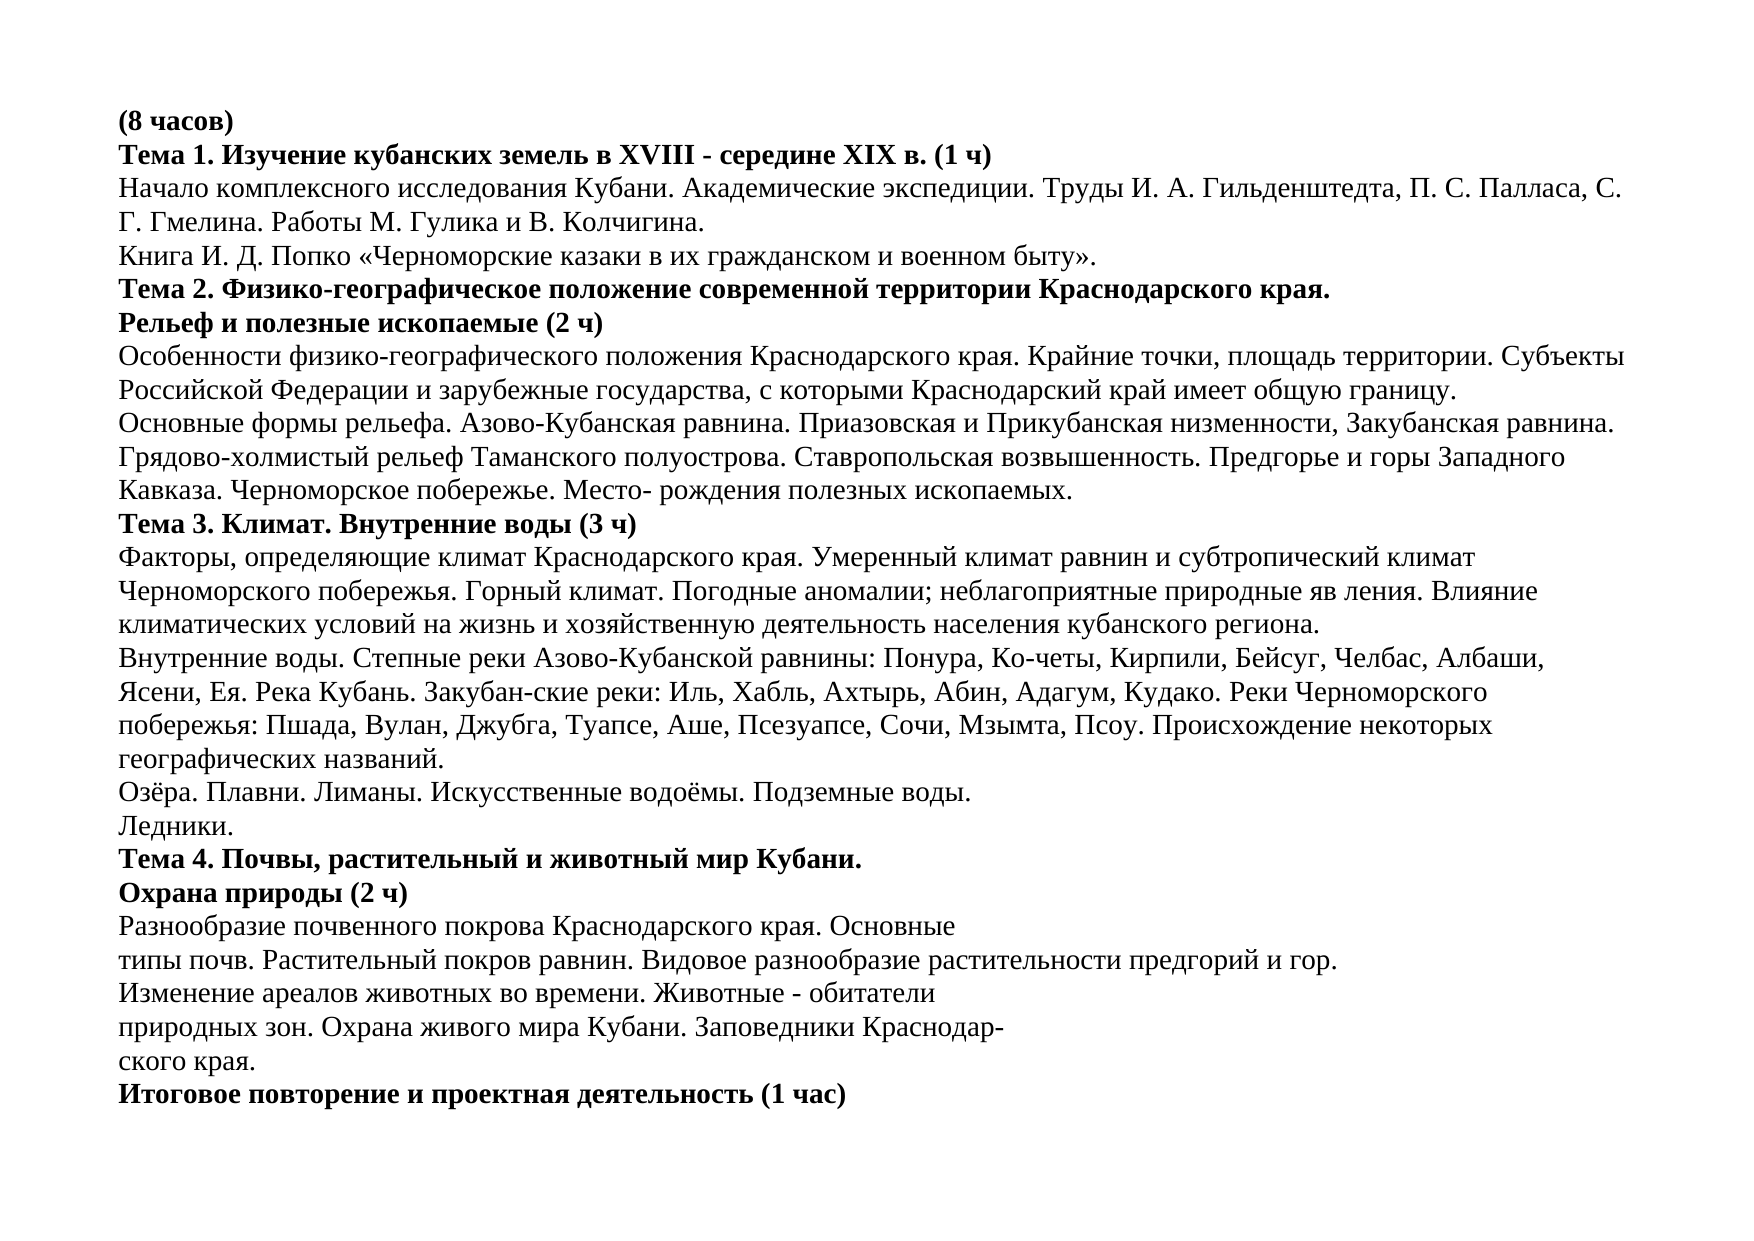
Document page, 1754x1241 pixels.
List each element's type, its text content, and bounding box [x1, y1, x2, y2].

text Факторы, определяющие климат Краснодарского края. Умеренный климат равнин и субтропический климат Черноморского побережья. Горный климат. Погодные аномалии; неблагоприятные природные яв ления. Влияние климатических условий на жизнь и хозяйственную деятельность населения кубанского региона. [118, 539, 1636, 640]
text Охрана природы (2 ч) [118, 875, 1636, 908]
text Начало комплексного исследования Кубани. Академические экспедиции. Труды И. А. Гильденштедта, П. С. Палласа, С. Г. Гмелина. Работы М. Гулика и В. Колчигина. [118, 171, 1636, 238]
text Книга И. Д. Попко «Черноморские казаки в их гражданском и военном быту». [118, 238, 1636, 271]
text Разнообразие почвенного покрова Краснодарского края. Основные [118, 908, 1636, 942]
text Тема 3. Климат. Внутренние воды (3 ч) [118, 506, 1636, 539]
text Тема 4. Почвы, растительный и животный мир Кубани. [118, 841, 1636, 875]
text Тема 1. Изучение кубанских земель в XVIII - середине XIX в. (1 ч) [118, 137, 1636, 171]
text ского края. [118, 1043, 1636, 1076]
text (8 часов) [118, 103, 1636, 137]
text типы почв. Растительный покров равнин. Видовое разнообразие растительности предгорий и гор. [118, 942, 1636, 976]
text Внутренние воды. Степные реки Азово-Кубанской равнины: Понура, Ко-четы, Кирпили, Бейсуг, Челбас, Албаши, Ясени, Ея. Река Кубань. Закубан-ские реки: Иль, Хабль, Ахтырь, Абин, Адагум, Кудако. Реки Черноморского побережья: Пшада, Вулан, Джубга, Туапсе, Аше, Псезуапсе, Сочи, Мзымта, Псоу. Происхождение некоторых географических названий. [118, 640, 1636, 774]
text Изменение ареалов животных во времени. Животные - обитатели [118, 976, 1636, 1009]
text Озёра. Плавни. Лиманы. Искусственные водоёмы. Подземные воды. [118, 774, 1636, 808]
text Тема 2. Физико-географическое положение современной территории Краснодарского края. [118, 271, 1636, 305]
text Рельеф и полезные ископаемые (2 ч) [118, 305, 1636, 338]
text Особенности физико-географического положения Краснодарского края. Крайние точки, площадь территории. Субъекты Российской Федерации и зарубежные государства, с которыми Краснодарский край имеет общую границу. [118, 338, 1636, 405]
text Итоговое повторение и проектная деятельность (1 час) [118, 1076, 1636, 1110]
text Основные формы рельефа. Азово-Кубанская равнина. Приазовская и Прикубанская низменности, Закубанская равнина. Грядово-холмистый рельеф Таманского полуострова. Ставропольская возвышенность. Предгорье и горы Западного Кавказа. Черноморское побережье. Место- рождения полезных ископаемых. [118, 405, 1636, 506]
text природных зон. Охрана живого мира Кубани. Заповедники Краснодар- [118, 1009, 1636, 1043]
text Ледники. [118, 808, 1636, 841]
